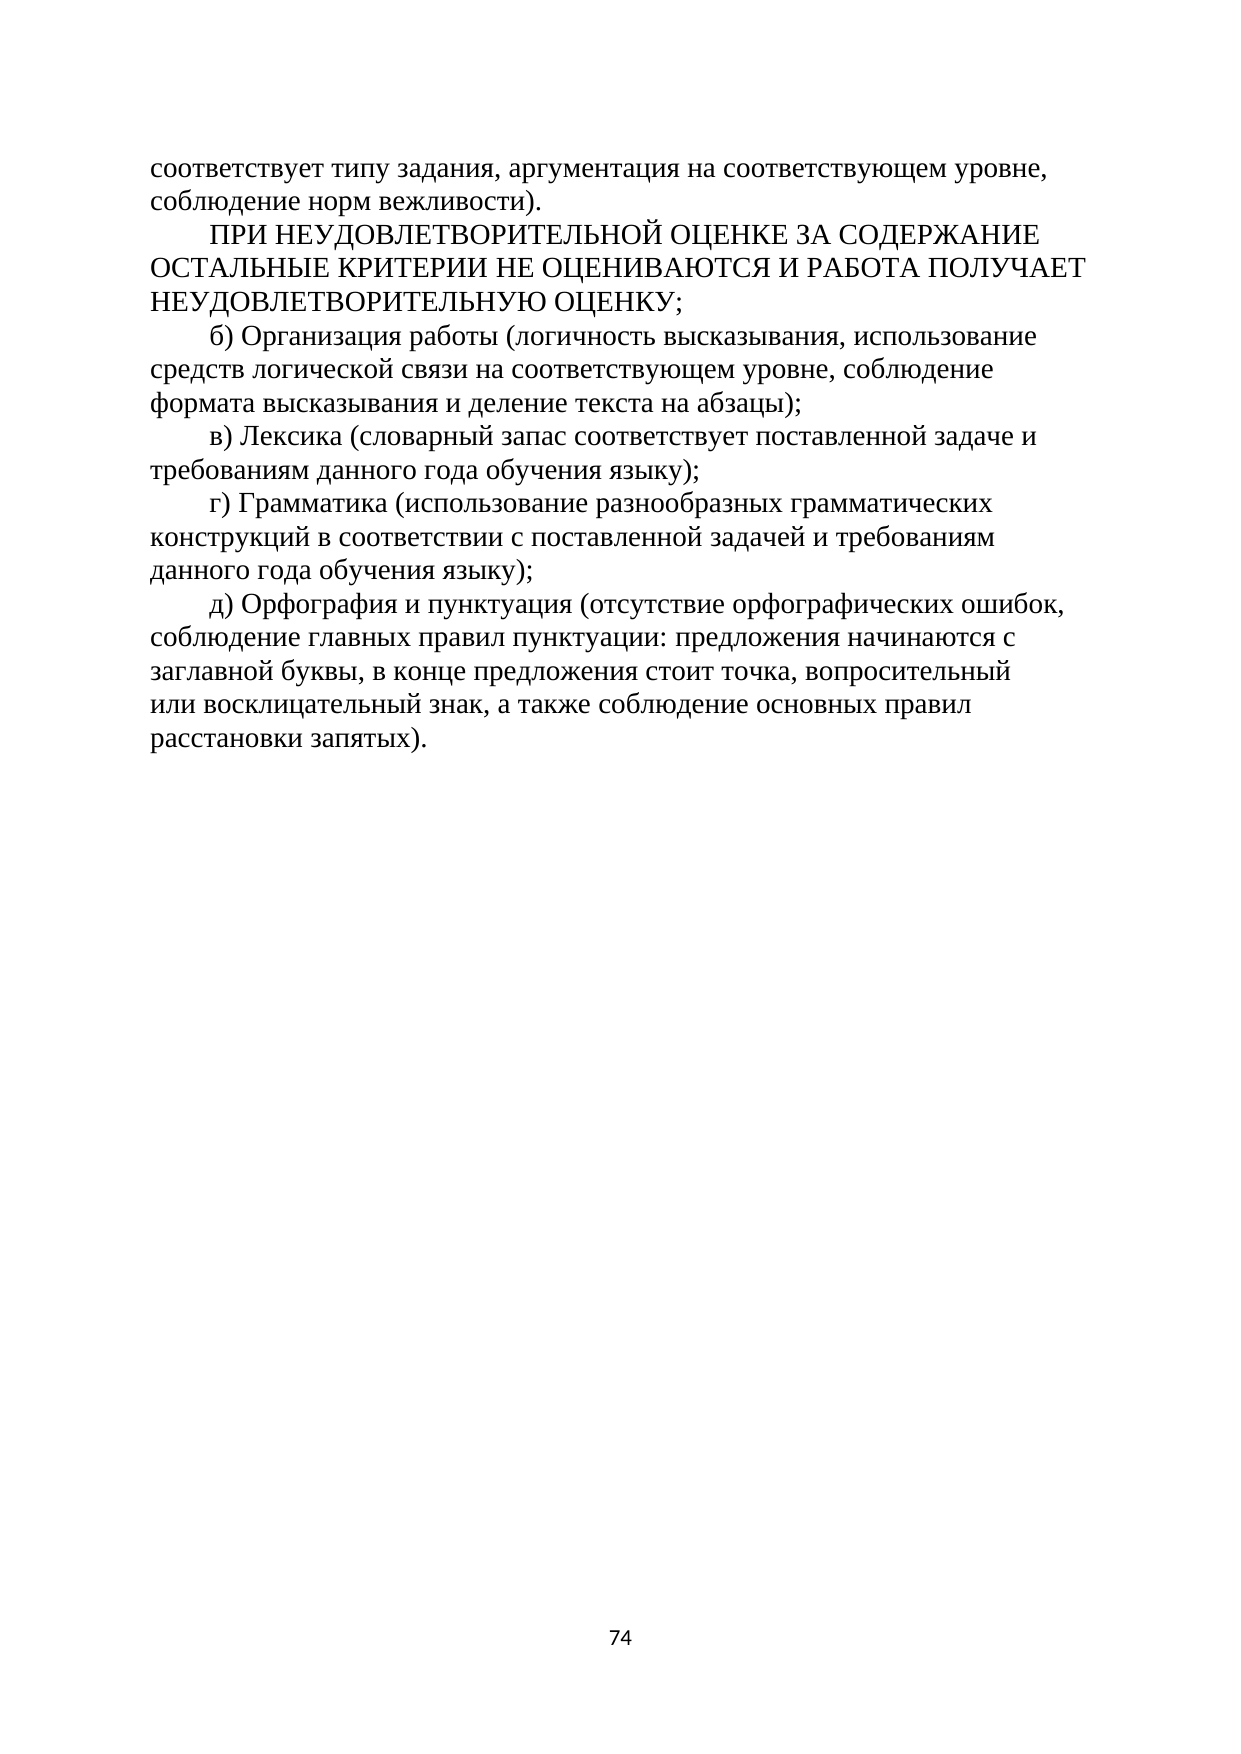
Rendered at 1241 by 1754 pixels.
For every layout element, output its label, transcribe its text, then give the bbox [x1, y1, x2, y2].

text г) Грамматика (использование разнообразных грамматических конструкций в соответствии с поставленной задачей и требованиям данного года обучения языку); [150, 485, 1090, 586]
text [150, 150, 1090, 217]
text ПРИ НЕУДОВЛЕТВОРИТЕЛЬНОЙ ОЦЕНКЕ ЗА СОДЕРЖАНИЕ ОСТАЛЬНЫЕ КРИТЕРИИ НЕ ОЦЕНИВАЮТСЯ И РАБОТА ПОЛУЧАЕТ НЕУДОВЛЕТВОРИТЕЛЬНУЮ ОЦЕНКУ; [150, 217, 1090, 318]
text б) Организация работы (логичность высказывания, использование средств логической связи на соответствующем уровне, соблюдение формата высказывания и деление текста на абзацы); [150, 318, 1090, 418]
text д) Орфография и пунктуация (отсутствие орфографических ошибок, соблюдение главных правил пунктуации: предложения начинаются с заглавной буквы, в конце предложения стоит точка, вопросительный или восклицательный знак, а также соблюдение основных правил расстановки запятых). [150, 586, 1090, 754]
text в) Лексика (словарный запас соответствует поставленной задаче и требованиям данного года обучения языку); [150, 418, 1090, 485]
